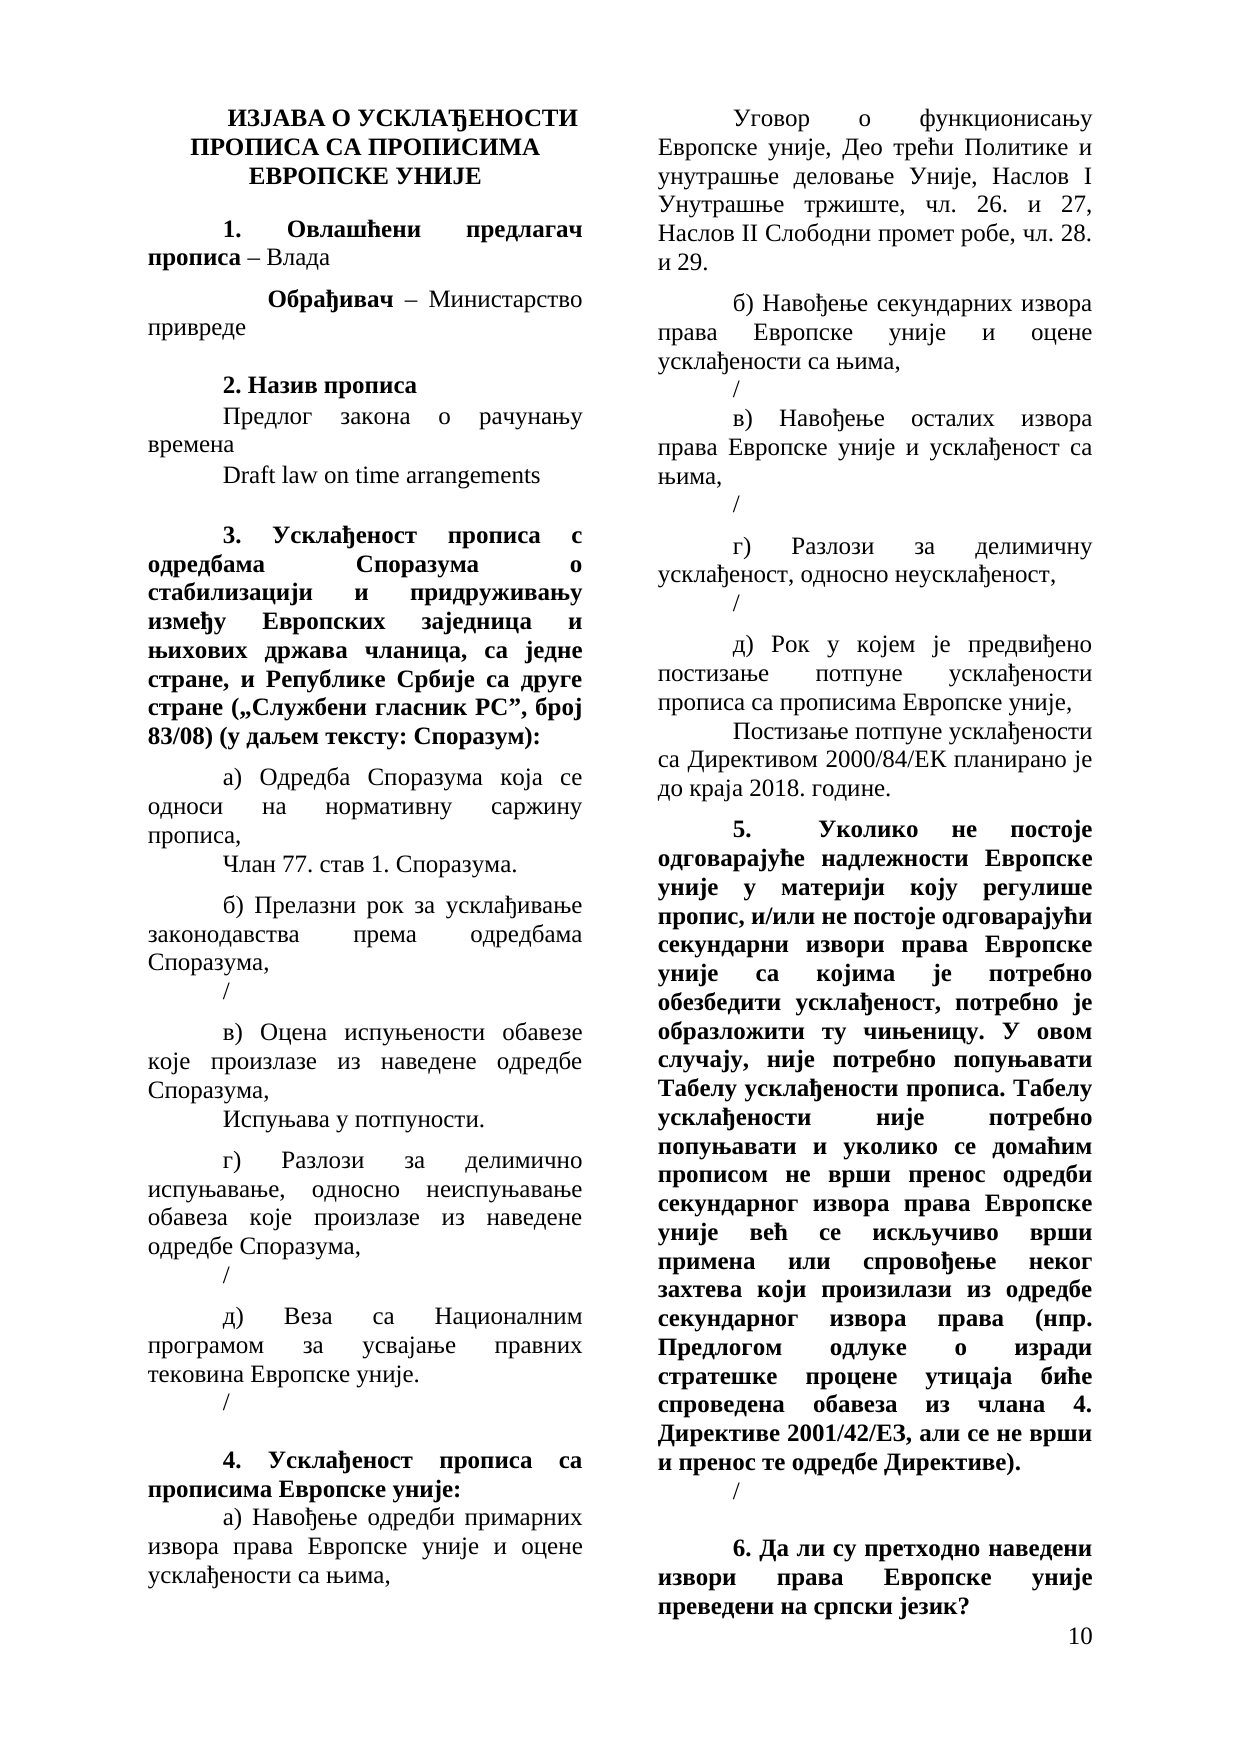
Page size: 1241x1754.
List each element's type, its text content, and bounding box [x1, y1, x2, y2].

text 4. Усклађеност прописа са прописима Европске уније: [148, 1445, 583, 1502]
text / [148, 976, 583, 1005]
text Уговор о функционисању Европске уније, Део трећи Политике и унутрашње деловање Уније, Наслов I Унутрашње тржиште, чл. 26. и 27, Наслов II Слободни промет робе, чл. 28. и 29. [658, 103, 1092, 276]
text Члан 77. став 1. Споразума. [148, 849, 583, 877]
text / [658, 588, 1092, 617]
text Предлог закона о рачунању времена [148, 401, 583, 458]
text / [658, 374, 1092, 403]
text ИЗЈАВA О УСКЛАЂЕНОСТИ ПРОПИСА СА ПРОПИСИМА ЕВРОПСКЕ УНИЈЕ [148, 103, 583, 189]
text г) Разлози за делимично испуњавање, односно неиспуњавање обавеза које произлазе из наведене одредбе Споразума, [148, 1145, 583, 1260]
text 2. Назив прописа [148, 370, 583, 399]
text Испуњава у потпуности. [148, 1104, 583, 1132]
text б) Навођење секундарних извора права Европске уније и оцене усклађености са њима, [658, 288, 1092, 374]
text / [148, 1387, 583, 1416]
text в) Навођење осталих извора права Европске уније и усклађеност са њима, [658, 403, 1092, 489]
text а) Навођење одредби примарних извора права Европске уније и оцене усклађености са њима, [148, 1502, 583, 1589]
text д) Веза са Националним програмом за усвајање правних тековина Европске уније. [148, 1301, 583, 1387]
text в) Оцена испуњености обавезе које произлазе из наведене одредбе Споразума, [148, 1017, 583, 1104]
text 5. Уколико не постоје одговарајуће надлежности Европске уније у материји коју регулише пропис, и/или не постоје одговарајући секундарни извори права Европске уније са којима је потребно обезбедити усклађеност, потребно је образложити ту чињеницу. У овом случају, није потребно попуњавати Табелу усклађености прописа. Табелу усклађености није потребно попуњавати и уколико се домаћим прописом не врши пренос одредби секундарног извора права Европске уније већ се искључиво врши примена или спровођење неког захтева који произилази из одредбе секундарног извора права (нпр. Предлогом одлуке о изради стратешке процене утицаја биће спроведена обавеза из члана 4. Директиве 2001/42/ЕЗ, али се не врши и пренос те одредбе Директиве). [658, 814, 1092, 1476]
text 3. Усклађеност прописа с одредбама Споразума о стабилизацији и придруживању између Европских заједница и њихових држава чланица, са једне стране, и Републике Србије са друге стране („Службени гласник РС”, број 83/08) (у даљем тексту: Споразум): [148, 520, 583, 750]
text / [658, 489, 1092, 518]
text а) Одредба Споразума која се односи на нормативну саржину прописа, [148, 762, 583, 849]
text г) Разлози за делимичну усклађеност, односно неусклађеност, [658, 531, 1092, 588]
text Draft law on time arrangements [148, 460, 583, 489]
text / [148, 1260, 583, 1289]
text 1. Овлашћени предлагач прописа – Влада [148, 214, 583, 271]
text б) Прелазни рок за усклађивање законодавства према одредбама Споразума, [148, 890, 583, 976]
text / [658, 1476, 1092, 1504]
text Постизање потпуне усклађености са Директивом 2000/84/ЕК планирано је до краја 2018. године. [658, 716, 1092, 802]
text Обрађивач – Министарство привреде [148, 284, 583, 341]
text 6. Да ли су претходно наведени извори права Европске уније преведени на српски језик? [658, 1533, 1092, 1619]
text д) Рок у којем је предвиђено постизање потпуне усклађености прописа са прописима Европске уније, [658, 629, 1092, 716]
